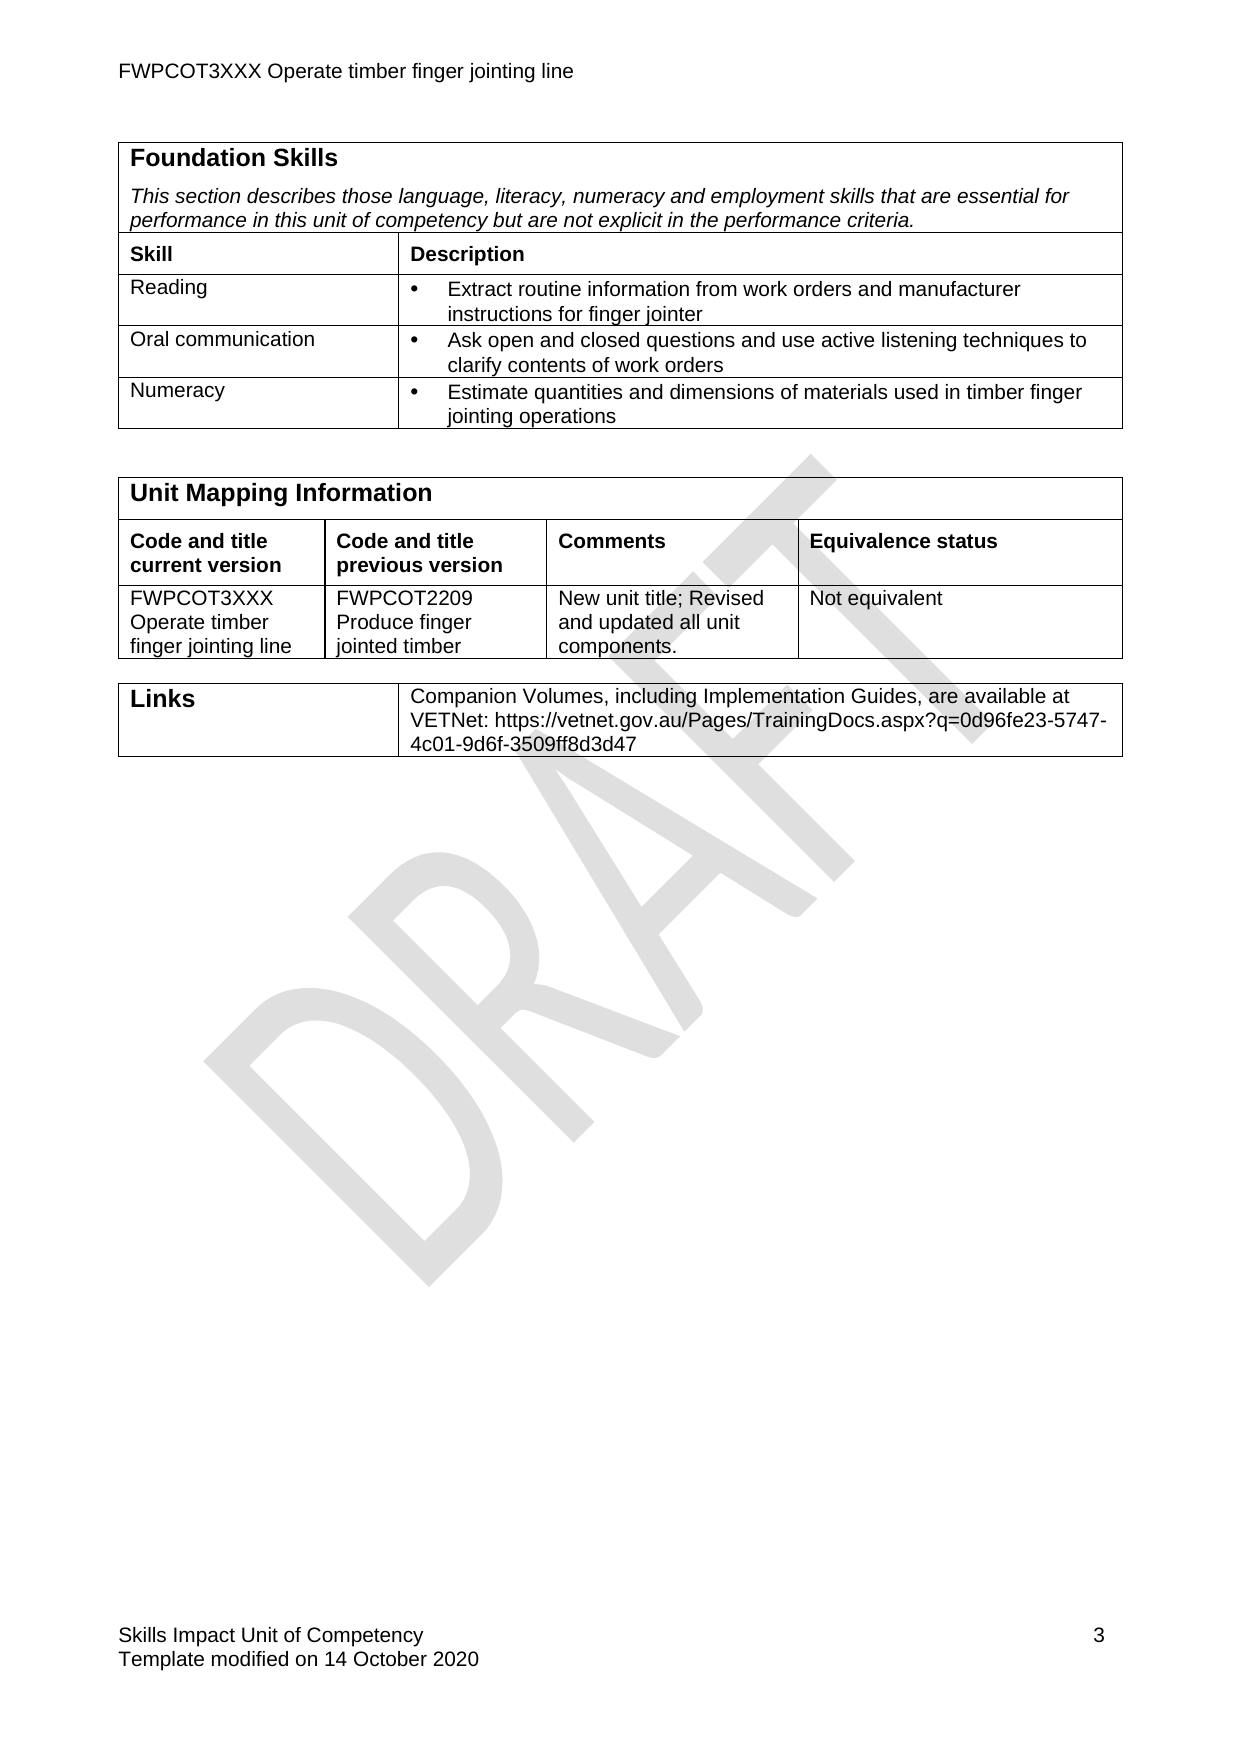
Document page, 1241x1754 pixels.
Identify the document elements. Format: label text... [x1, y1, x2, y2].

table_cell Not equivalent [799, 586, 1122, 658]
table_header Links [119, 684, 398, 756]
table_cell Skill [119, 233, 398, 274]
table_cell Reading [119, 275, 398, 325]
table_cell FWPCOT2209 Produce finger jointed timber [326, 586, 546, 658]
table_cell Numeracy [119, 378, 398, 428]
table_header Companion Volumes, including Implementation Guides, are available at VETNet: https://vetnet.gov.au/Pages/TrainingDocs.aspx?q=0d96fe23-5747-4c01-9d6f-3509ff8d3d47 [399, 684, 1122, 756]
table_cell Description [399, 233, 1122, 274]
table_cell New unit title; Revised and updated all unit components. [547, 586, 798, 658]
table_header Foundation Skills This section describes those language, literacy, numeracy and employment skills that are essential for performance in this unit of competency but are not explicit in the performance criteria. [119, 143, 1122, 232]
table_cell Oral communication [119, 326, 398, 377]
table_cell Code and title current version [119, 520, 324, 585]
table_cell FWPCOT3XXX Operate timber finger jointing line [119, 586, 324, 658]
table_header Unit Mapping Information [119, 478, 1122, 519]
table_cell Equivalence status [799, 520, 1122, 585]
table_cell Extract routine information from work orders and manufacturer instructions for finger jointer [399, 275, 1122, 325]
table_cell Code and title previous version [326, 520, 546, 585]
table_cell Comments [547, 520, 798, 585]
table_cell Estimate quantities and dimensions of materials used in timber finger jointing operations [399, 378, 1122, 428]
table_cell Ask open and closed questions and use active listening techniques to clarify contents of work orders [399, 326, 1122, 377]
